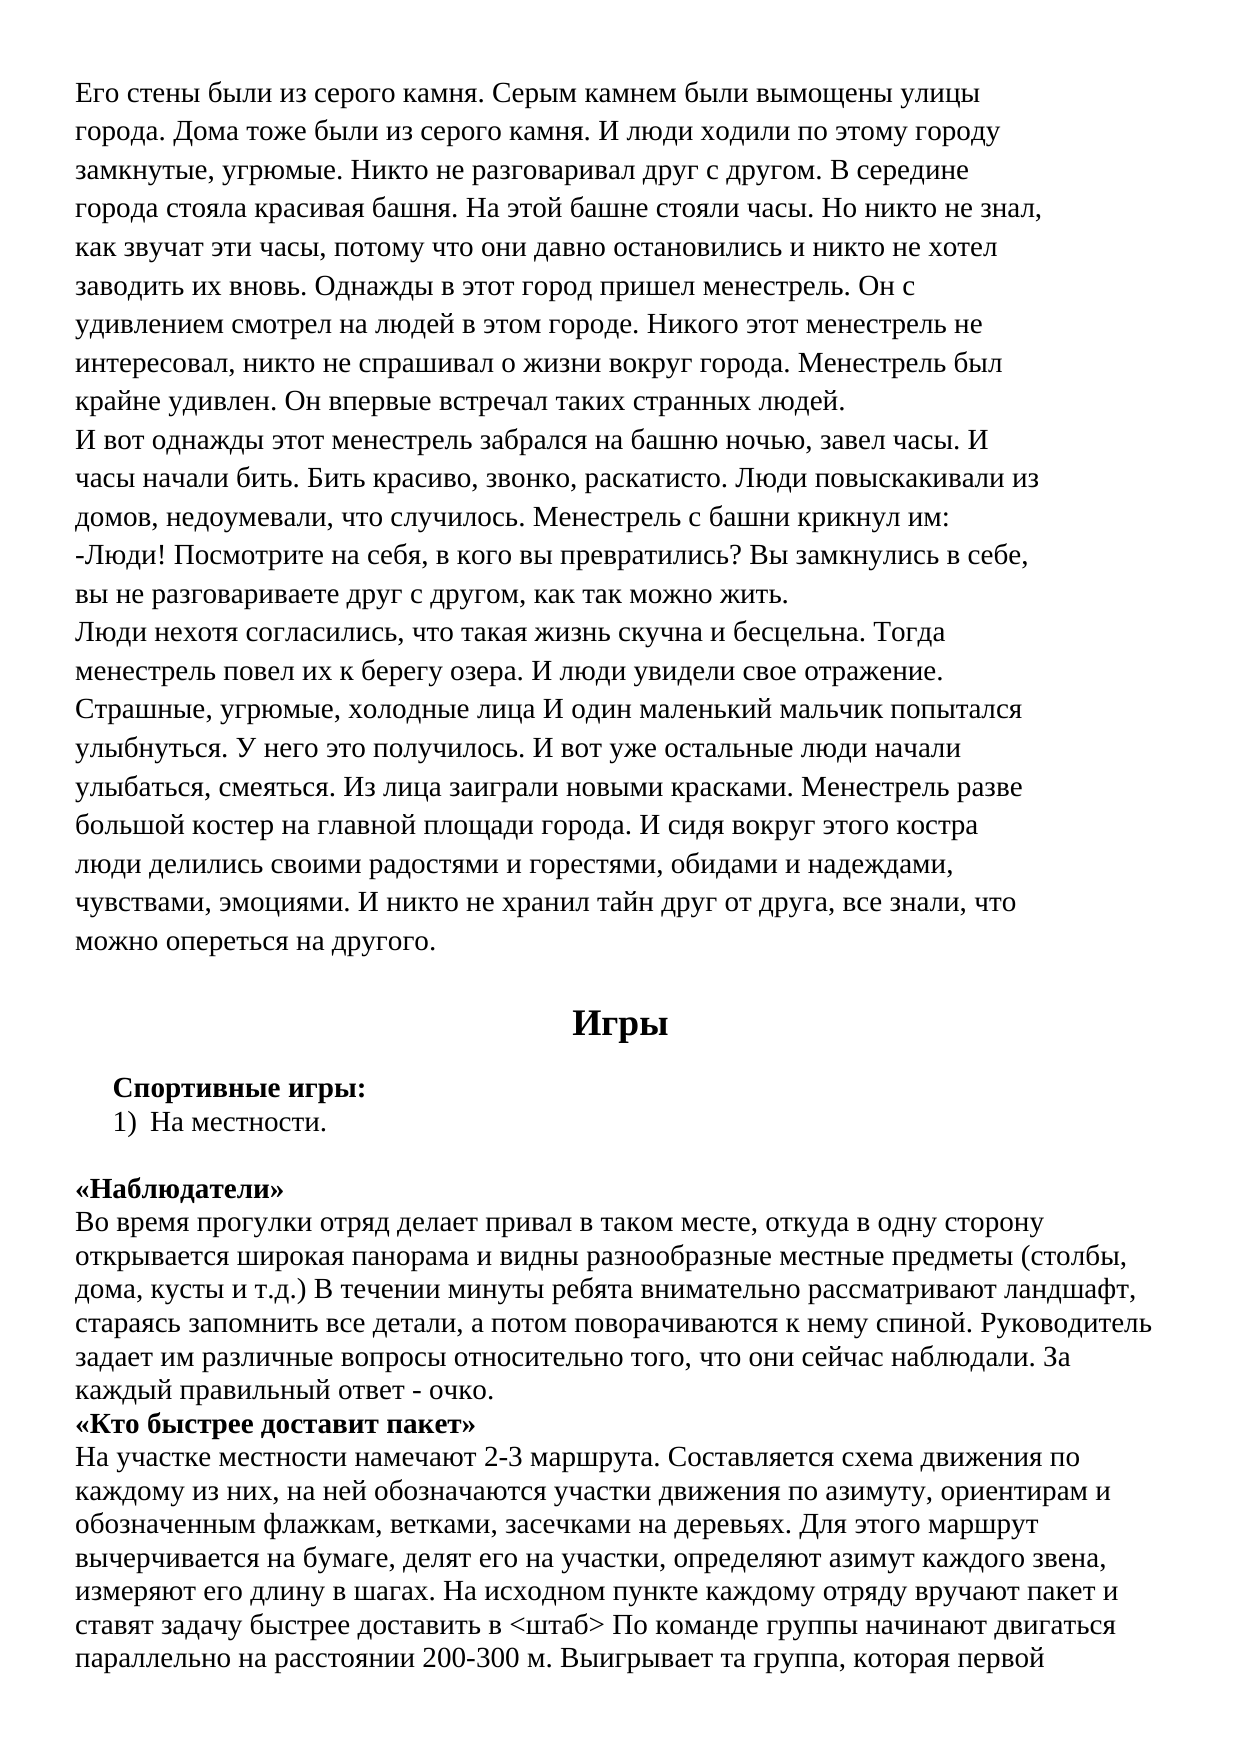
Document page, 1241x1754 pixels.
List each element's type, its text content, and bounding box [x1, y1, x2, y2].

text крайне удивлен. Он впервые встречал таких странных людей. [75, 383, 1165, 417]
text Игры [75, 1000, 1165, 1043]
text Страшные, угрюмые, холодные лица И один маленький мальчик попытался [75, 692, 1165, 725]
text часы начали бить. Бить красиво, звонко, раскатисто. Люди повыскакивали из [75, 460, 1165, 494]
text интересовал, никто не спрашивал о жизни вокруг города. Менестрель был [75, 345, 1165, 378]
text «Наблюдатели» Во время прогулки отряд делает привал в таком месте, откуда в одну сторону открывается широкая панорама и видны разнообразные местные предметы (столбы, дома, кусты и т.д.) В течении минуты ребята внимательно рассматривают ландшафт, стараясь запомнить все детали, а потом поворачиваются к нему спиной. Руководитель задает им различные вопросы относительно того, что они сейчас наблюдали. За каждый правильный ответ - очко. [75, 1171, 1165, 1406]
text Люди нехотя согласились, что такая жизнь скучна и бесцельна. Тогда [75, 614, 1165, 648]
text заводить их вновь. Однажды в этот город пришел менестрель. Он с [75, 268, 1165, 301]
list На местности. [112, 1104, 1165, 1137]
text как звучат эти часы, потому что они давно остановились и никто не хотел [75, 229, 1165, 263]
text города стояла красивая башня. На этой башне стояли часы. Но никто не знал, [75, 191, 1165, 224]
text города. Дома тоже были из серого камня. И люди ходили по этому городу [75, 113, 1165, 147]
text менестрель повел их к берегу озера. И люди увидели свое отражение. [75, 653, 1165, 687]
text можно опереться на другого. [75, 923, 1165, 956]
text вы не разговариваете друг с другом, как так можно жить. [75, 576, 1165, 609]
text люди делились своими радостями и горестями, обидами и надеждами, [75, 846, 1165, 879]
text удивлением смотрел на людей в этом городе. Никого этот менестрель не [75, 306, 1165, 340]
text замкнутые, угрюмые. Никто не разговаривал друг с другом. В середине [75, 152, 1165, 186]
text чувствами, эмоциями. И никто не хранил тайн друг от друга, все знали, что [75, 884, 1165, 918]
text домов, недоумевали, что случилось. Менестрель с башни крикнул им: [75, 499, 1165, 532]
text Его стены были из серого камня. Серым камнем были вымощены улицы [75, 75, 1165, 108]
text улыбнуться. У него это получилось. И вот уже остальные люди начали [75, 730, 1165, 764]
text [75, 1406, 1165, 1674]
text -Люди! Посмотрите на себя, в кого вы превратились? Вы замкнулись в себе, [75, 537, 1165, 571]
text большой костер на главной площади города. И сидя вокруг этого костра [75, 807, 1165, 841]
text улыбаться, смеяться. Из лица заиграли новыми красками. Менестрель разве [75, 769, 1165, 802]
text И вот однажды этот менестрель забрался на башню ночью, завел часы. И [75, 422, 1165, 455]
text Спортивные игры: [112, 1070, 1165, 1104]
